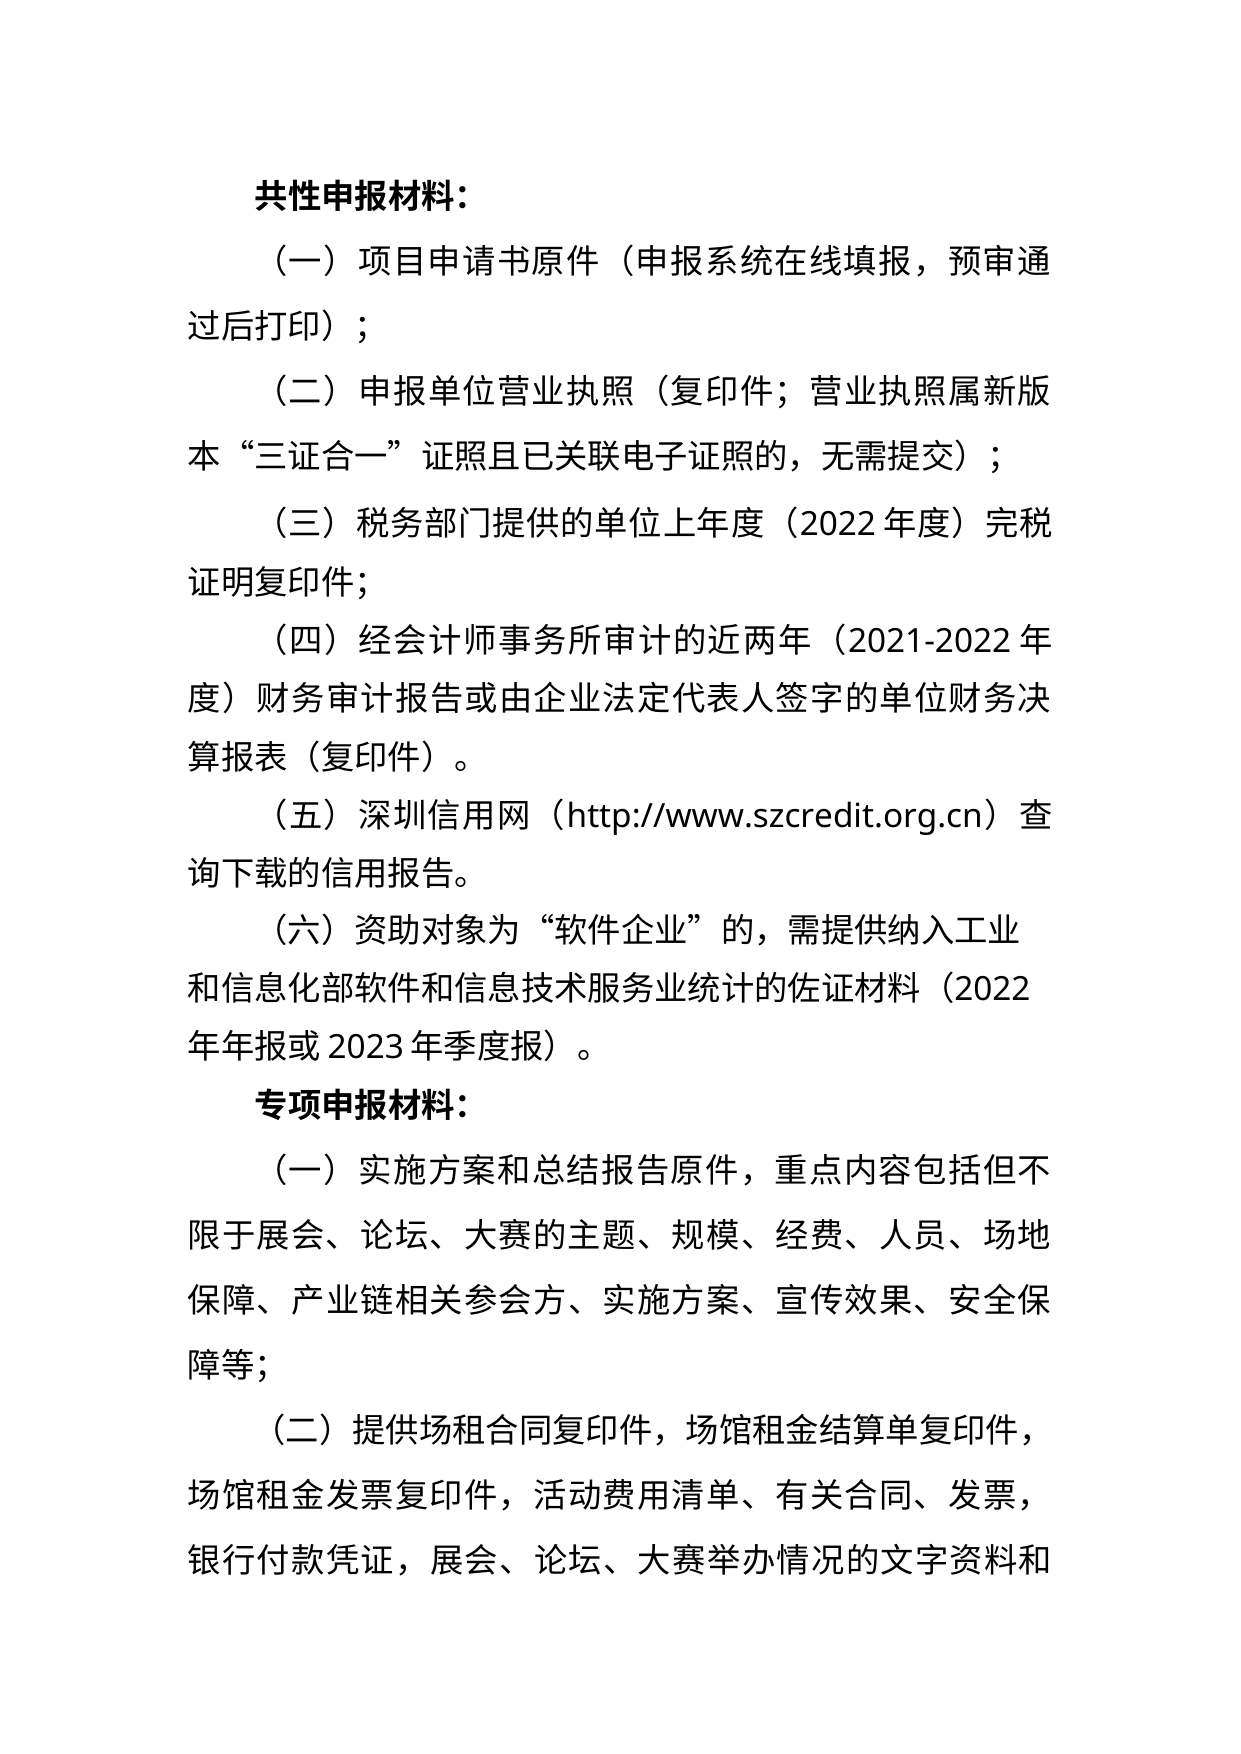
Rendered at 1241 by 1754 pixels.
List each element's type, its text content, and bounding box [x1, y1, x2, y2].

text （三）税务部门提供的单位上年度（2022年度）完税证明复印件； [187, 487, 1053, 604]
text （四）经会计师事务所审计的近两年（2021-2022年度）财务审计报告或由企业法定代表人签字的单位财务决算报表（复印件）。 [187, 604, 1053, 779]
text 共性申报材料： [187, 162, 1053, 227]
text （六）资助对象为“软件企业”的，需提供纳入工业和信息化部软件和信息技术服务业统计的佐证材料（2022年年报或2023年季度报）。 [187, 895, 1053, 1070]
text （五）深圳信用网（http://www.szcredit.org.cn）查询下载的信用报告。 [187, 779, 1053, 895]
text （一）项目申请书原件（申报系统在线填报，预审通过后打印）； [187, 227, 1053, 357]
text （二）申报单位营业执照（复印件；营业执照属新版本“三证合一”证照且已关联电子证照的，无需提交）； [187, 357, 1053, 487]
text （一）实施方案和总结报告原件，重点内容包括但不限于展会、论坛、大赛的主题、规模、经费、人员、场地保障、产业链相关参会方、实施方案、宣传效果、安全保障等； [187, 1135, 1053, 1395]
text 专项申报材料： [187, 1070, 1053, 1135]
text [187, 1395, 1053, 1590]
